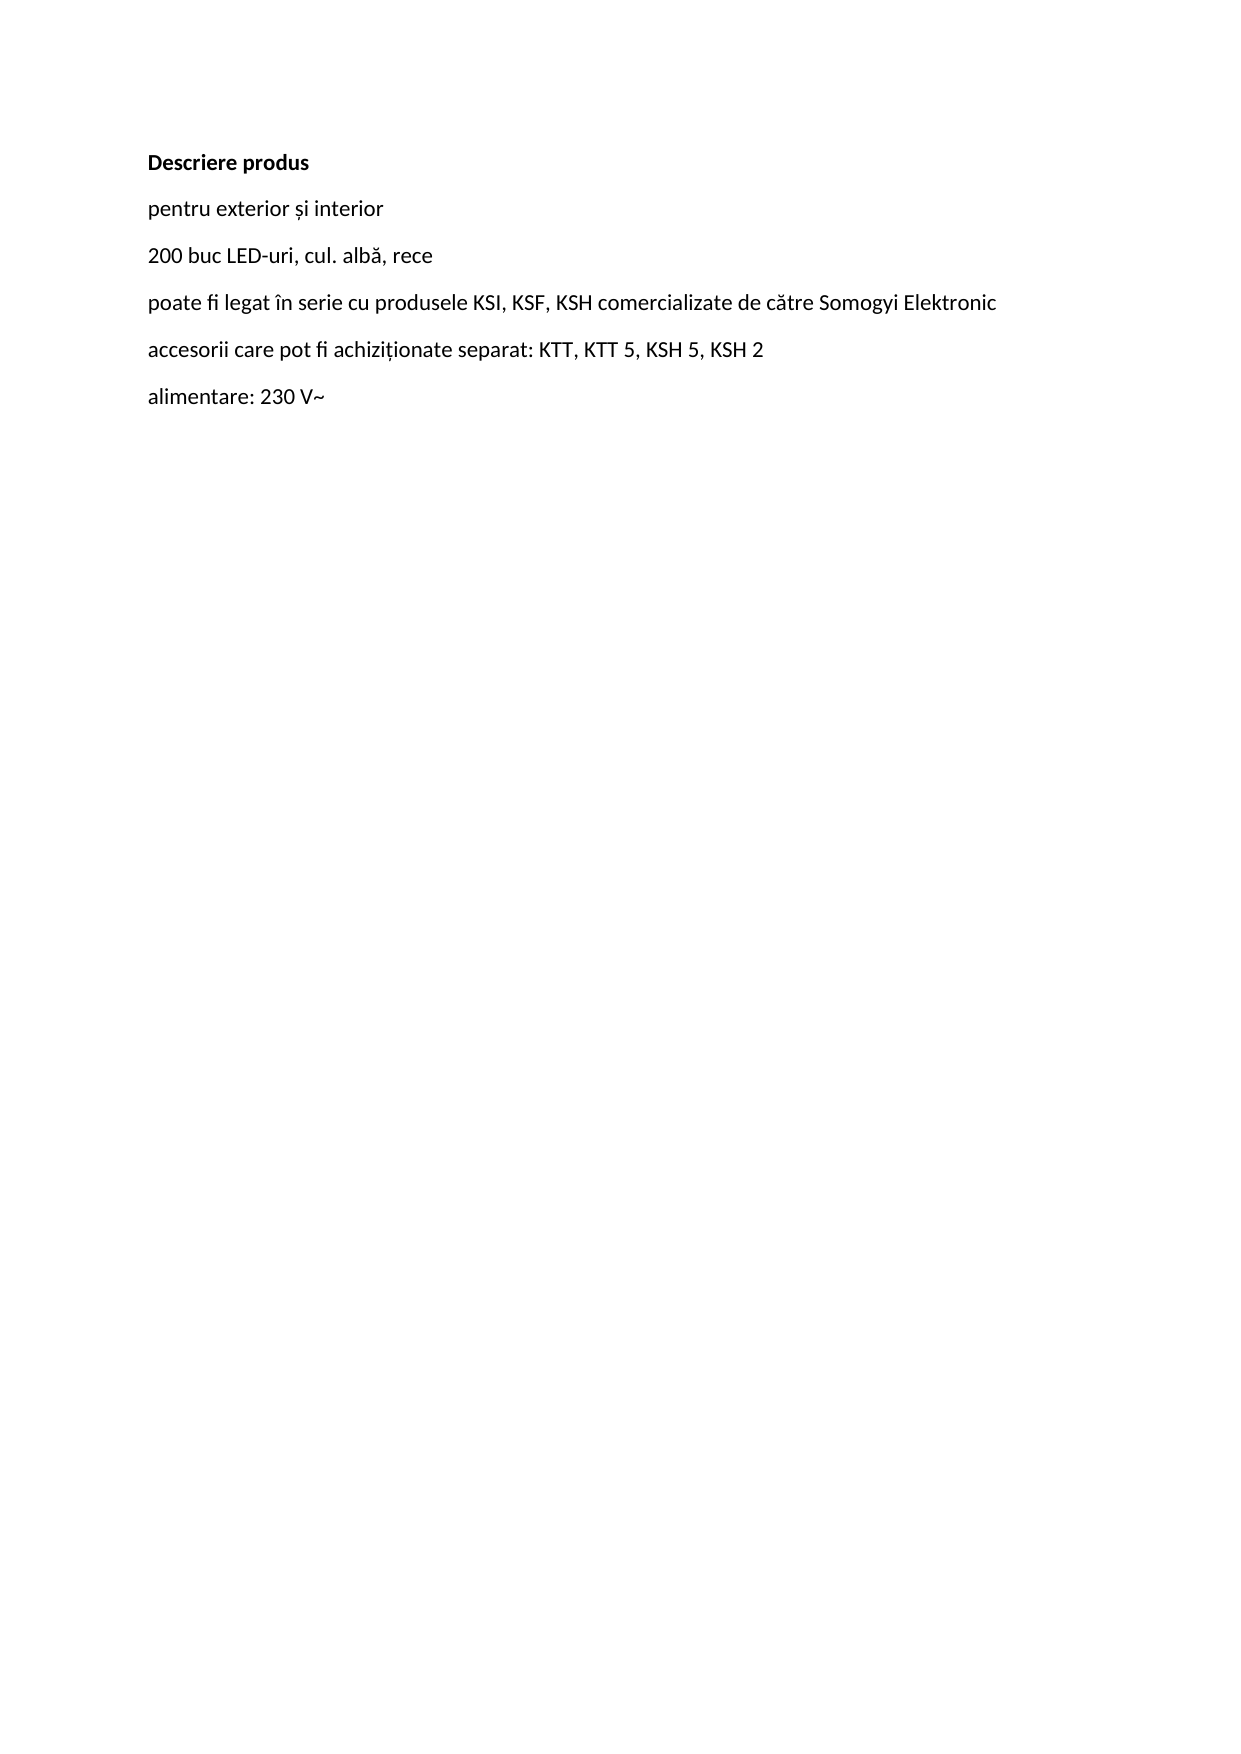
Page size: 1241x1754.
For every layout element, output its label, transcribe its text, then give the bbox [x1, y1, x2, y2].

text accesorii care pot fi achiziționate separat: KTT, KTT 5, KSH 5, KSH 2 [148, 335, 1093, 363]
text Descriere produs [148, 148, 1093, 176]
text pentru exterior și interior [148, 194, 1093, 222]
text 200 buc LED-uri, cul. albă, rece [148, 241, 1093, 269]
text poate fi legat în serie cu produsele KSI, KSF, KSH comercializate de către Somogyi Elektronic [148, 288, 1093, 316]
text alimentare: 230 V~ [148, 382, 1093, 410]
